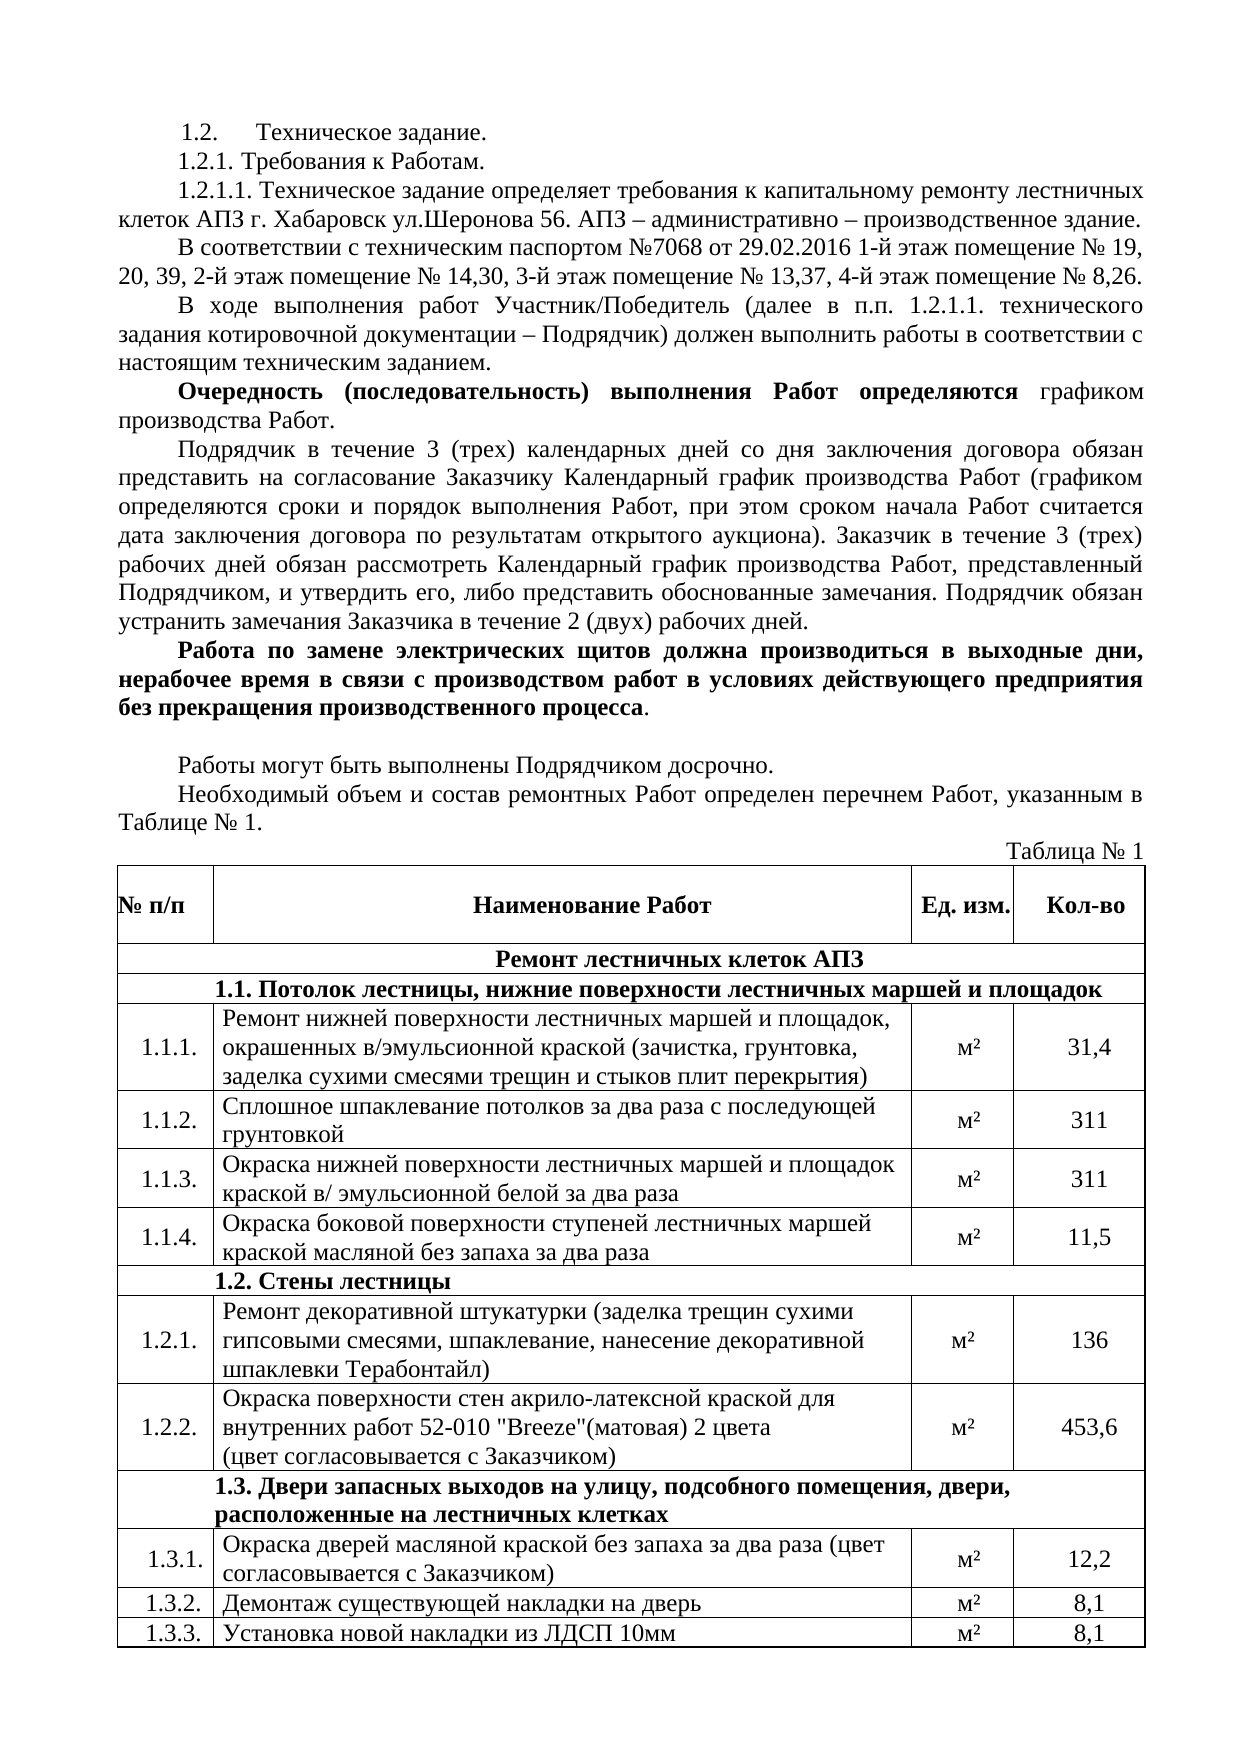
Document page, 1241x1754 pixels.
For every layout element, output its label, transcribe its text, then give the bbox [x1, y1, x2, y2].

table_cell 311 [1014, 1091, 1144, 1148]
table_cell Установка новой накладки из ЛДСП 10мм [214, 1618, 911, 1646]
text Работы могут быть выполнены Подрядчиком досрочно. [118, 750, 1144, 779]
table_cell Демонтаж существующей накладки на дверь [214, 1588, 911, 1617]
table_header № п/п [118, 866, 213, 943]
table_cell Сплошное шпаклевание потолков за два раза с последующей грунтовкой [214, 1091, 911, 1148]
table_cell м² [912, 1588, 1013, 1617]
table_cell 11,5 [1014, 1208, 1144, 1265]
text В ходе выполнения работ Участник/Победитель (далее в п.п. 1.2.1.1. технического задания котировочной документации – Подрядчик) должен выполнить работы в соответствии с настоящим техническим заданием. [118, 290, 1144, 376]
table_cell Окраска дверей масляной краской без запаха за два раза (цвет согласовывается с Заказчиком) [214, 1529, 911, 1587]
table_cell 1.1.3. [118, 1149, 213, 1207]
table_header Наименование Работ [214, 866, 911, 943]
table_cell Ремонт лестничных клеток АПЗ [118, 944, 1144, 973]
table_cell 136 [1014, 1296, 1144, 1382]
table_cell Окраска нижней поверхности лестничных маршей и площадок краской в/ эмульсионной белой за два раза [214, 1149, 911, 1207]
table_cell 1.1.2. [118, 1091, 213, 1148]
text Необходимый объем и состав ремонтных Работ определен перечнем Работ, указанным в Таблице № 1. [118, 779, 1144, 836]
table_cell м² [912, 1149, 1013, 1207]
table_cell 8,1 [1014, 1588, 1144, 1617]
text 1.2.1.1. Техническое задание определяет требования к капитальному ремонту лестничных клеток АПЗ г. Хабаровск ул.Шеронова 56. АПЗ – административно – производственное здание. [118, 175, 1144, 232]
subtitle 1.2.1. Требования к Работам. [177, 146, 1144, 175]
table_cell м² [912, 1296, 1013, 1382]
table_cell 1.2.2. [118, 1384, 213, 1470]
table_cell 1.1. Потолок лестницы, нижние поверхности лестничных маршей и площадок [118, 974, 1144, 1002]
table_cell 1.1.1. [118, 1004, 213, 1090]
table_cell 453,6 [1014, 1384, 1144, 1470]
table_cell м² [912, 1091, 1013, 1148]
table_cell 1.3. Двери запасных выходов на улицу, подсобного помещения, двери, расположенные на лестничных клетках [118, 1471, 1144, 1528]
table_cell 8,1 [1014, 1618, 1144, 1646]
table_cell 1.1.4. [118, 1208, 213, 1265]
table_cell 1.2. Стены лестницы [118, 1266, 1144, 1295]
table_cell 31,4 [1014, 1004, 1144, 1090]
table_cell м² [912, 1004, 1013, 1090]
table_cell 1.2.1. [118, 1296, 213, 1382]
subtitle 1.2. Техническое задание. [118, 117, 1144, 146]
table_cell м² [912, 1384, 1013, 1470]
table_cell Ремонт нижней поверхности лестничных маршей и площадок, окрашенных в/эмульсионной краской (зачистка, грунтовка, заделка сухими смесями трещин и стыков плит перекрытия) [214, 1004, 911, 1090]
text Работа по замене электрических щитов должна производиться в выходные дни, нерабочее время в связи с производством работ в условиях действующего предприятия без прекращения производственного процесса. [118, 635, 1144, 721]
table_header Ед. изм. [912, 866, 1013, 943]
table_cell Окраска поверхности стен акрило-латексной краской для внутренних работ 52-010 "Breeze"(матовая) 2 цвета (цвет согласовывается с Заказчиком) [214, 1384, 911, 1470]
table_cell м² [912, 1618, 1013, 1646]
table_cell м² [912, 1529, 1013, 1587]
text В соответствии с техническим паспортом №7068 от 29.02.2016 1-й этаж помещение № 19, 20, 39, 2-й этаж помещение № 14,30, 3-й этаж помещение № 13,37, 4-й этаж помещение № 8,26. [118, 232, 1144, 290]
table_cell 1.3.1. [118, 1529, 213, 1587]
table_header Кол-во [1014, 866, 1144, 943]
table_cell 311 [1014, 1149, 1144, 1207]
table_cell 1.3.2. [118, 1588, 213, 1617]
table_cell м² [912, 1208, 1013, 1265]
text Очередность (последовательность) выполнения Работ определяются графиком производства Работ. [118, 376, 1144, 434]
table_cell 1.3.3. [118, 1618, 213, 1646]
text Подрядчик в течение 3 (трех) календарных дней со дня заключения договора обязан представить на согласование Заказчику Календарный график производства Работ (графиком определяются сроки и порядок выполнения Работ, при этом сроком начала Работ считается дата заключения договора по результатам открытого аукциона). Заказчик в течение 3 (трех) рабочих дней обязан рассмотреть Календарный график производства Работ, представленный Подрядчиком, и утвердить его, либо представить обоснованные замечания. Подрядчик обязан устранить замечания Заказчика в течение 2 (двух) рабочих дней. [118, 434, 1144, 635]
table_cell 12,2 [1014, 1529, 1144, 1587]
text Таблица № 1 [118, 836, 1144, 865]
table_cell Ремонт декоративной штукатурки (заделка трещин сухими гипсовыми смесями, шпаклевание, нанесение декоративной шпаклевки Терабонтайл) [214, 1296, 911, 1382]
table_cell Окраска боковой поверхности ступеней лестничных маршей краской масляной без запаха за два раза [214, 1208, 911, 1265]
